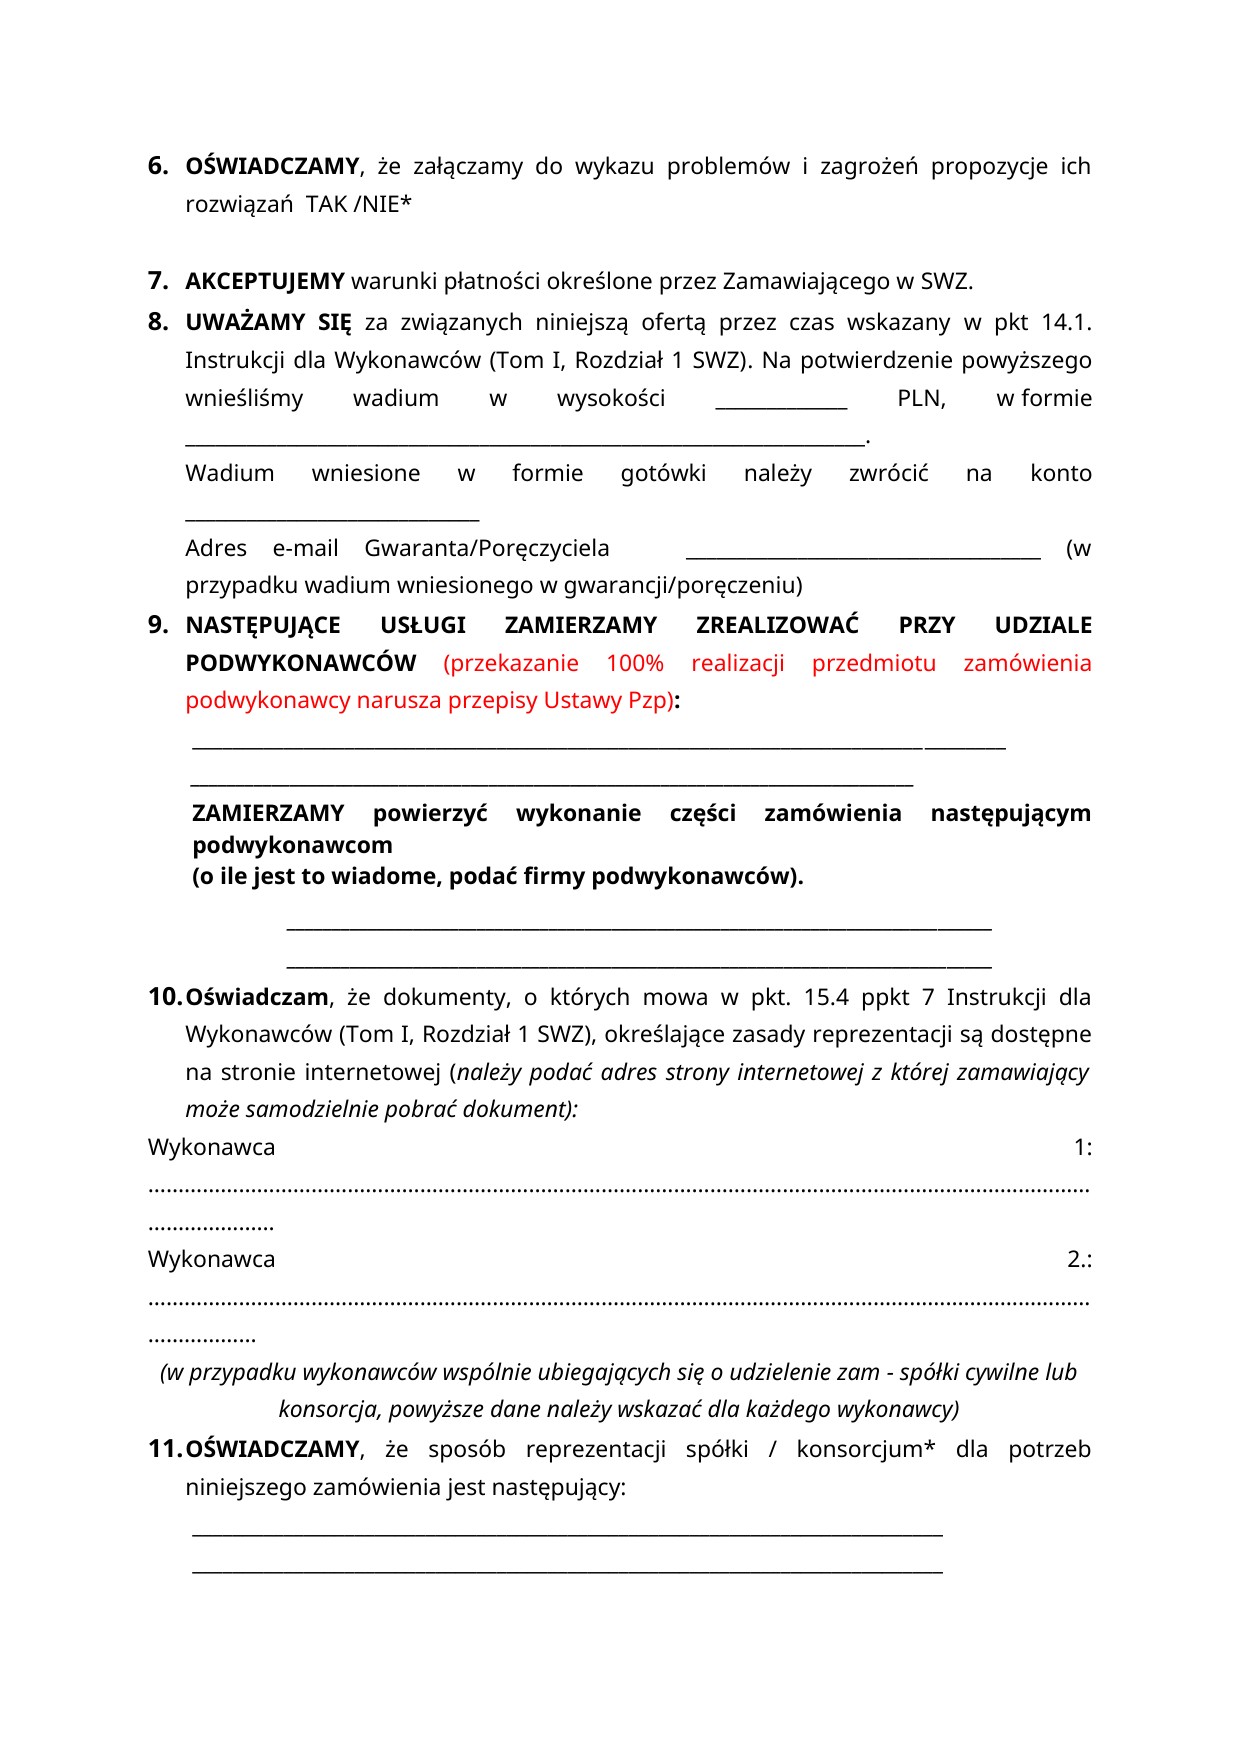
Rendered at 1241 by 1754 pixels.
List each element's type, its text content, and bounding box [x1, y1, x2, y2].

text Wadium wniesione w formie gotówki należy zwrócić na konto _____________________________ [185, 457, 1093, 525]
text Wykonawca 1:…………………………………………………………………………………………………………………………………………………………… [148, 1131, 1093, 1237]
list NASTĘPUJĄCE USŁUGI ZAMIERZAMY ZREALIZOWAĆ PRZY UDZIALE PODWYKONAWCÓW (przekazanie 100% realizacji przedmiotu zamówienia podwykonawcy narusza przepisy Ustawy Pzp): [148, 607, 1093, 716]
list Oświadczam, że dokumenty, o których mowa w pkt. 15.4 ppkt 7 Instrukcji dla Wykonawców (Tom I, Rozdział 1 SWZ), określające zasady reprezentacji są dostępne na stronie internetowej (należy podać adres strony internetowej z której zamawiający może samodzielnie pobrać dokument): [148, 978, 1093, 1125]
list OŚWIADCZAMY, że załączamy do wykazu problemów i zagrożeń propozycje ich rozwiązań TAK /NIE* [148, 148, 1093, 219]
list OŚWIADCZAMY, że sposób reprezentacji spółki / konsorcjum* dla potrzeb niniejszego zamówienia jest następujący: [148, 1431, 1093, 1502]
text (w przypadku wykonawców wspólnie ubiegających się o udzielenie zam - spółki cywilne lub konsorcja, powyższe dane należy wskazać dla każdego wykonawcy) [148, 1356, 1093, 1425]
text ________________________________________________________________________________ [192, 722, 1093, 753]
list AKCEPTUJEMY warunki płatności określone przez Zamawiającego w SWZ. [148, 263, 1093, 297]
text ________________________________________________________________________________ [192, 759, 1093, 791]
text Adres e-mail Gwaranta/Poręczyciela ___________________________________ (w przypadku wadium wniesionego w gwarancji/poręczeniu) [185, 532, 1093, 600]
list UWAŻAMY SIĘ za związanych niniejszą ofertą przez czas wskazany w pkt 14.1. Instrukcji dla Wykonawców (Tom I, Rozdział 1 SWZ). Na potwierdzenie powyższego wnieśliśmy wadium w wysokości _____________ PLN, w formie ___________________________________________________________________. [148, 304, 1093, 450]
text __________________________________________________________________________ [192, 1546, 1093, 1577]
text ZAMIERZAMY powierzyć wykonanie części zamówienia następującym podwykonawcom (o ile jest to wiadome, podać firmy podwykonawców). [192, 797, 1093, 891]
text ______________________________________________________________________________ [192, 903, 1093, 934]
text ______________________________________________________________________________ [192, 941, 1093, 972]
text Wykonawca 2.:………………………………………………………………………………………………………………………………………………………… [148, 1243, 1093, 1350]
text __________________________________________________________________________ [192, 1509, 1093, 1540]
